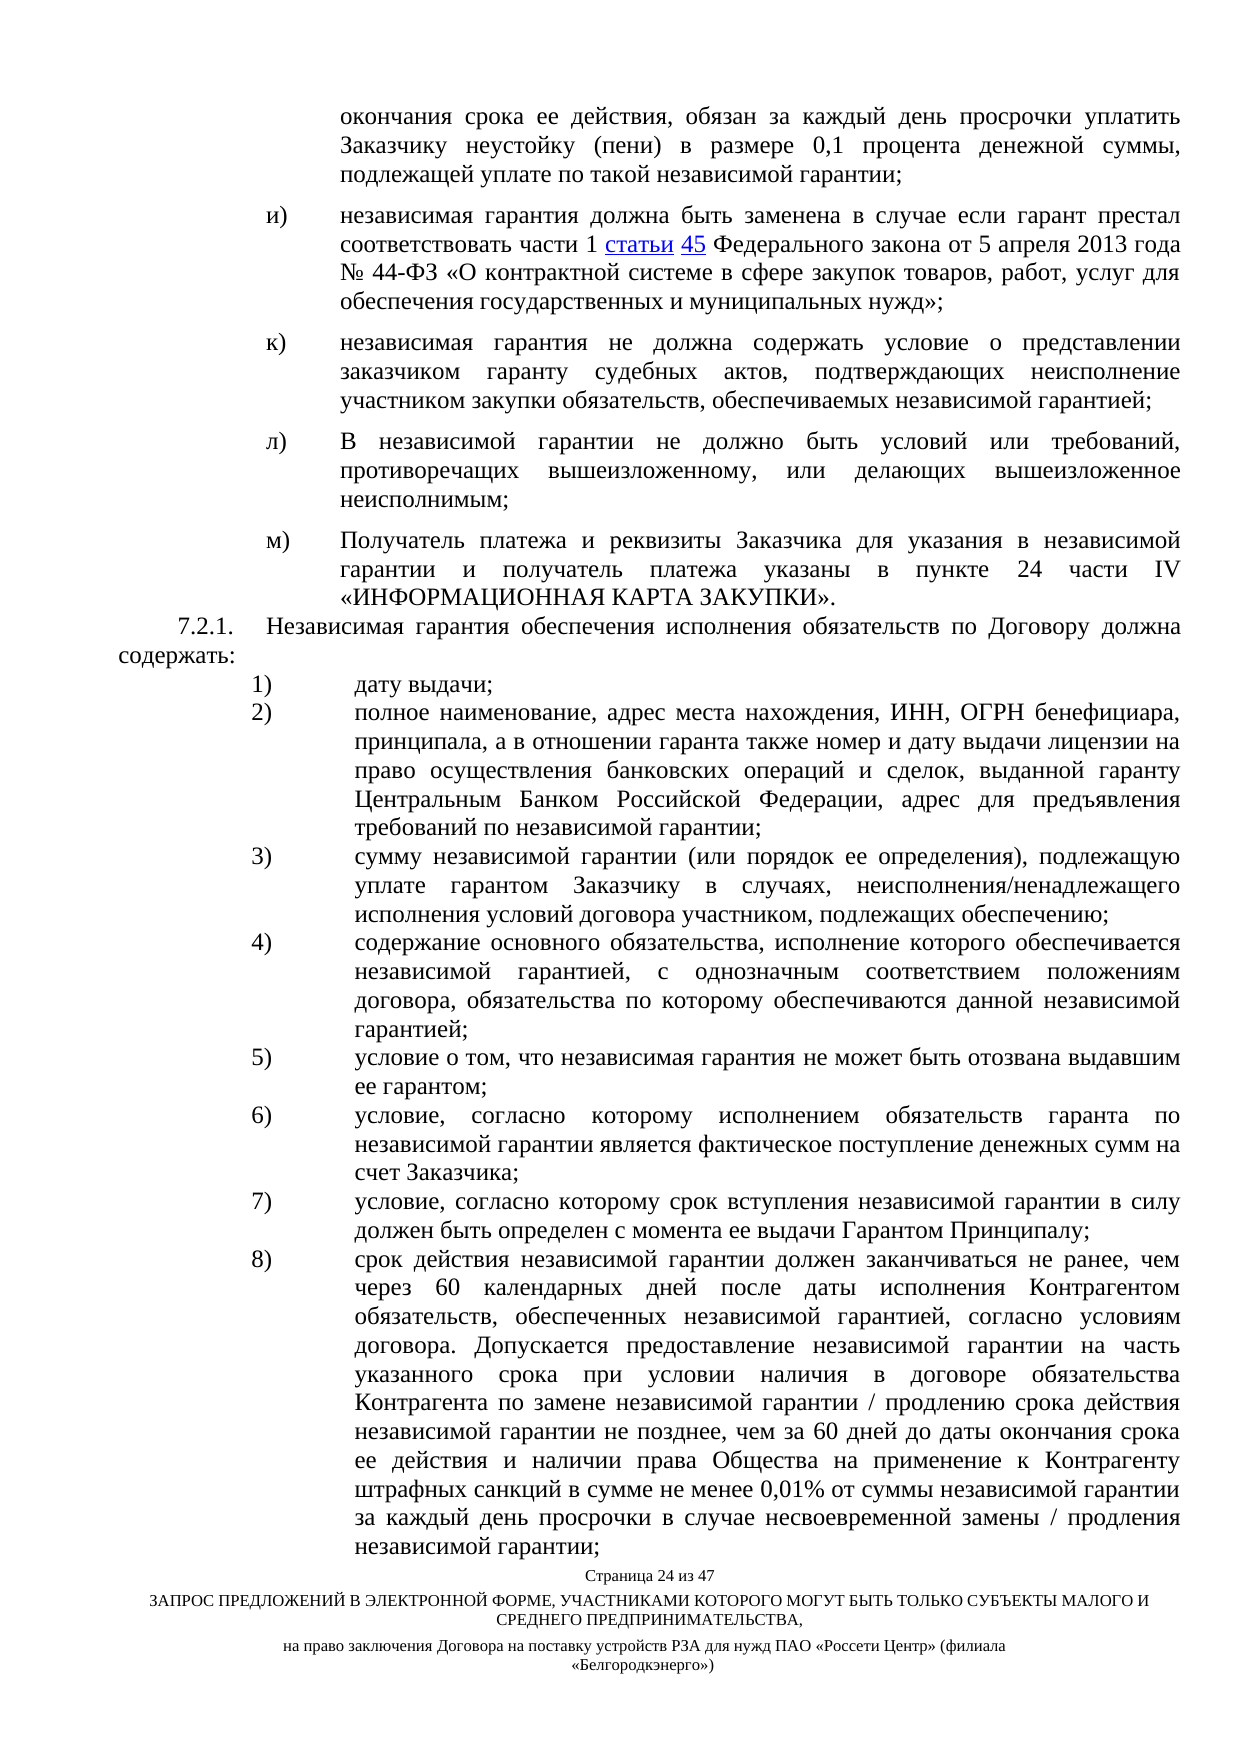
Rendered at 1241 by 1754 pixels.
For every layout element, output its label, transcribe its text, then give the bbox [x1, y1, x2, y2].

list В независимой гарантии не должно быть условий или требований, противоречащих вышеизложенному, или делающих вышеизложенное неисполнимым; [266, 426, 1181, 512]
list полное наименование, адрес места нахождения, ИНН, ОГРН бенефициара, принципала, а в отношении гаранта также номер и дату выдачи лицензии на право осуществления банковских операций и сделок, выданной гаранту Центральным Банком Российской Федерации, адрес для предъявления требований по независимой гарантии; [251, 697, 1181, 841]
list дату выдачи; [251, 669, 1181, 697]
list срок действия независимой гарантии должен заканчиваться не ранее, чем через 60 календарных дней после даты исполнения Контрагентом обязательств, обеспеченных независимой гарантией, согласно условиям договора. Допускается предоставление независимой гарантии на часть указанного срока при условии наличия в договоре обязательства Контрагента по замене независимой гарантии / продлению срока действия независимой гарантии не позднее, чем за 60 дней до даты окончания срока ее действия и наличии права Общества на применение к Контрагенту штрафных санкций в сумме не менее 0,01% от суммы независимой гарантии за каждый день просрочки в случае несвоевременной замены / продления независимой гарантии; [251, 1244, 1181, 1560]
list Получатель платежа и реквизиты Заказчика для указания в независимой гарантии и получатель платежа указаны в пункте 24 части IV «ИНФОРМАЦИОННАЯ КАРТА ЗАКУПКИ». [266, 525, 1181, 611]
list независимая гарантия не должна содержать условие о представлении заказчиком гаранту судебных актов, подтверждающих неисполнение участником закупки обязательств, обеспечиваемых независимой гарантией; [266, 327, 1181, 414]
list условие о том, что независимая гарантия не может быть отозвана выдавшим ее гарантом; [251, 1042, 1181, 1100]
list сумму независимой гарантии (или порядок ее определения), подлежащую уплате гарантом Заказчику в случаях, неисполнения/ненадлежащего исполнения условий договора участником, подлежащих обеспечению; [251, 841, 1181, 927]
list содержание основного обязательства, исполнение которого обеспечивается независимой гарантией, с однозначным соответствием положениям договора, обязательства по которому обеспечиваются данной независимой гарантией; [251, 927, 1181, 1042]
list условие, согласно которому исполнением обязательств гаранта по независимой гарантии является фактическое поступление денежных сумм на счет Заказчика; [251, 1100, 1181, 1186]
list условие, согласно которому срок вступления независимой гарантии в силу должен быть определен с момента ее выдачи Гарантом Принципалу; [251, 1186, 1181, 1244]
list Независимая гарантия обеспечения исполнения обязательств по Договору должна содержать: [118, 611, 1181, 669]
list независимая гарантия должна быть заменена в случае если гарант престал соответствовать части 1 статьи 45 Федерального закона от 5 апреля 2013 года № 44-ФЗ «О контрактной системе в сфере закупок товаров, работ, услуг для обеспечения государственных и муниципальных нужд»; [266, 200, 1181, 315]
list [266, 101, 1181, 187]
